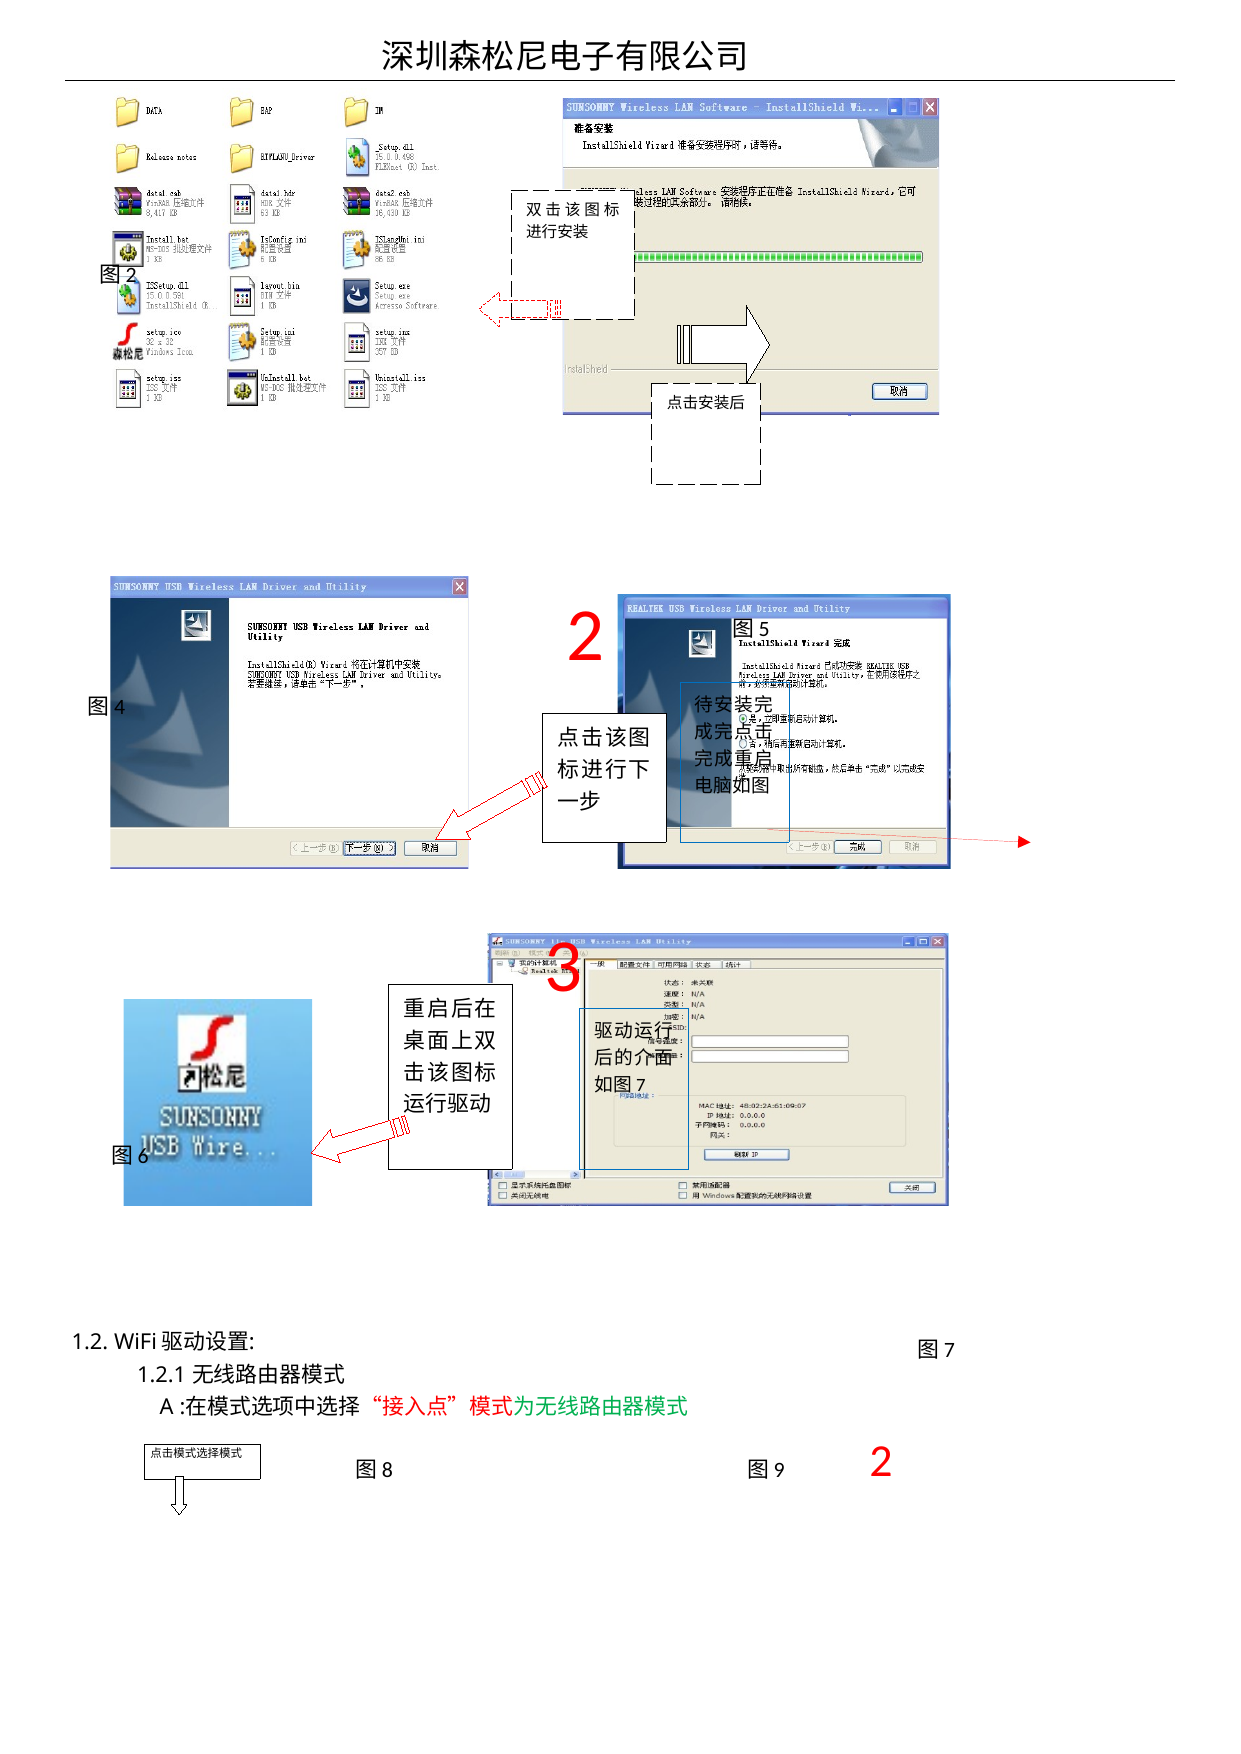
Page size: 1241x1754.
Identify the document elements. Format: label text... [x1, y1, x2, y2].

picture [487, 933, 949, 1206]
text A :在模式选项中选择“接入点”模式为无线路由器模式 [65, 1389, 1175, 1421]
picture [109, 88, 439, 416]
picture [562, 98, 940, 416]
picture [110, 576, 469, 869]
picture [617, 594, 951, 869]
text 1.2.1 无线路由器模式 [65, 1356, 1175, 1389]
picture [109, 266, 117, 274]
picture [123, 999, 313, 1206]
picture [109, 274, 117, 281]
picture [123, 1155, 129, 1162]
text 1.2. WiFi驱动设置: [65, 1324, 1175, 1356]
picture [123, 1147, 129, 1155]
